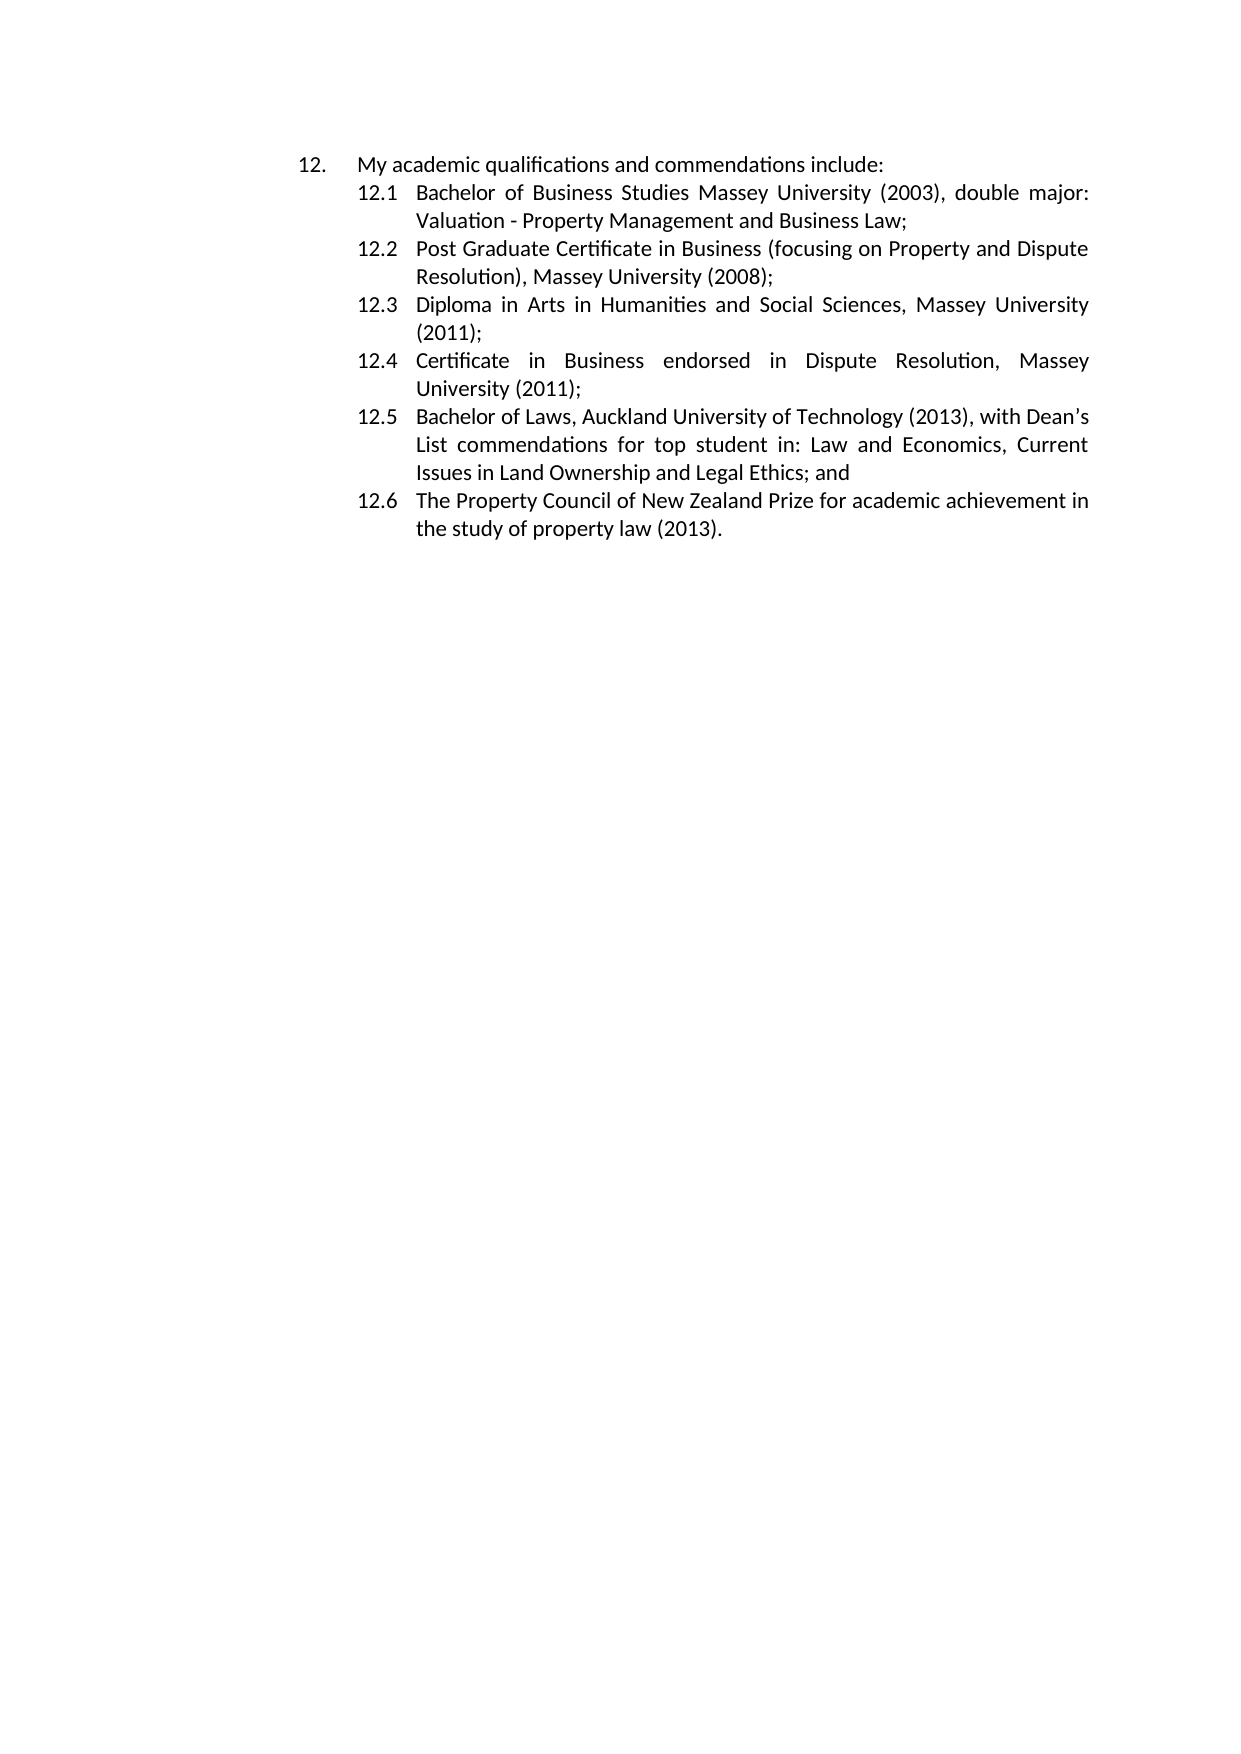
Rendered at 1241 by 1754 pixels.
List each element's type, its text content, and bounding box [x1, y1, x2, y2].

list Bachelor of Business Studies Massey University (2003), double major: Valuation - Property Management and Business Law; [357, 178, 1090, 234]
list My academic qualifications and commendations include: [298, 150, 1090, 178]
list Certificate in Business endorsed in Dispute Resolution, Massey University (2011); [357, 346, 1090, 402]
list Bachelor of Laws, Auckland University of Technology (2013), with Dean’s List commendations for top student in: Law and Economics, Current Issues in Land Ownership and Legal Ethics; and [357, 402, 1090, 486]
list The Property Council of New Zealand Prize for academic achievement in the study of property law (2013). [357, 486, 1090, 542]
list Diploma in Arts in Humanities and Social Sciences, Massey University (2011); [357, 290, 1090, 346]
list Post Graduate Certificate in Business (focusing on Property and Dispute Resolution), Massey University (2008); [357, 234, 1090, 290]
